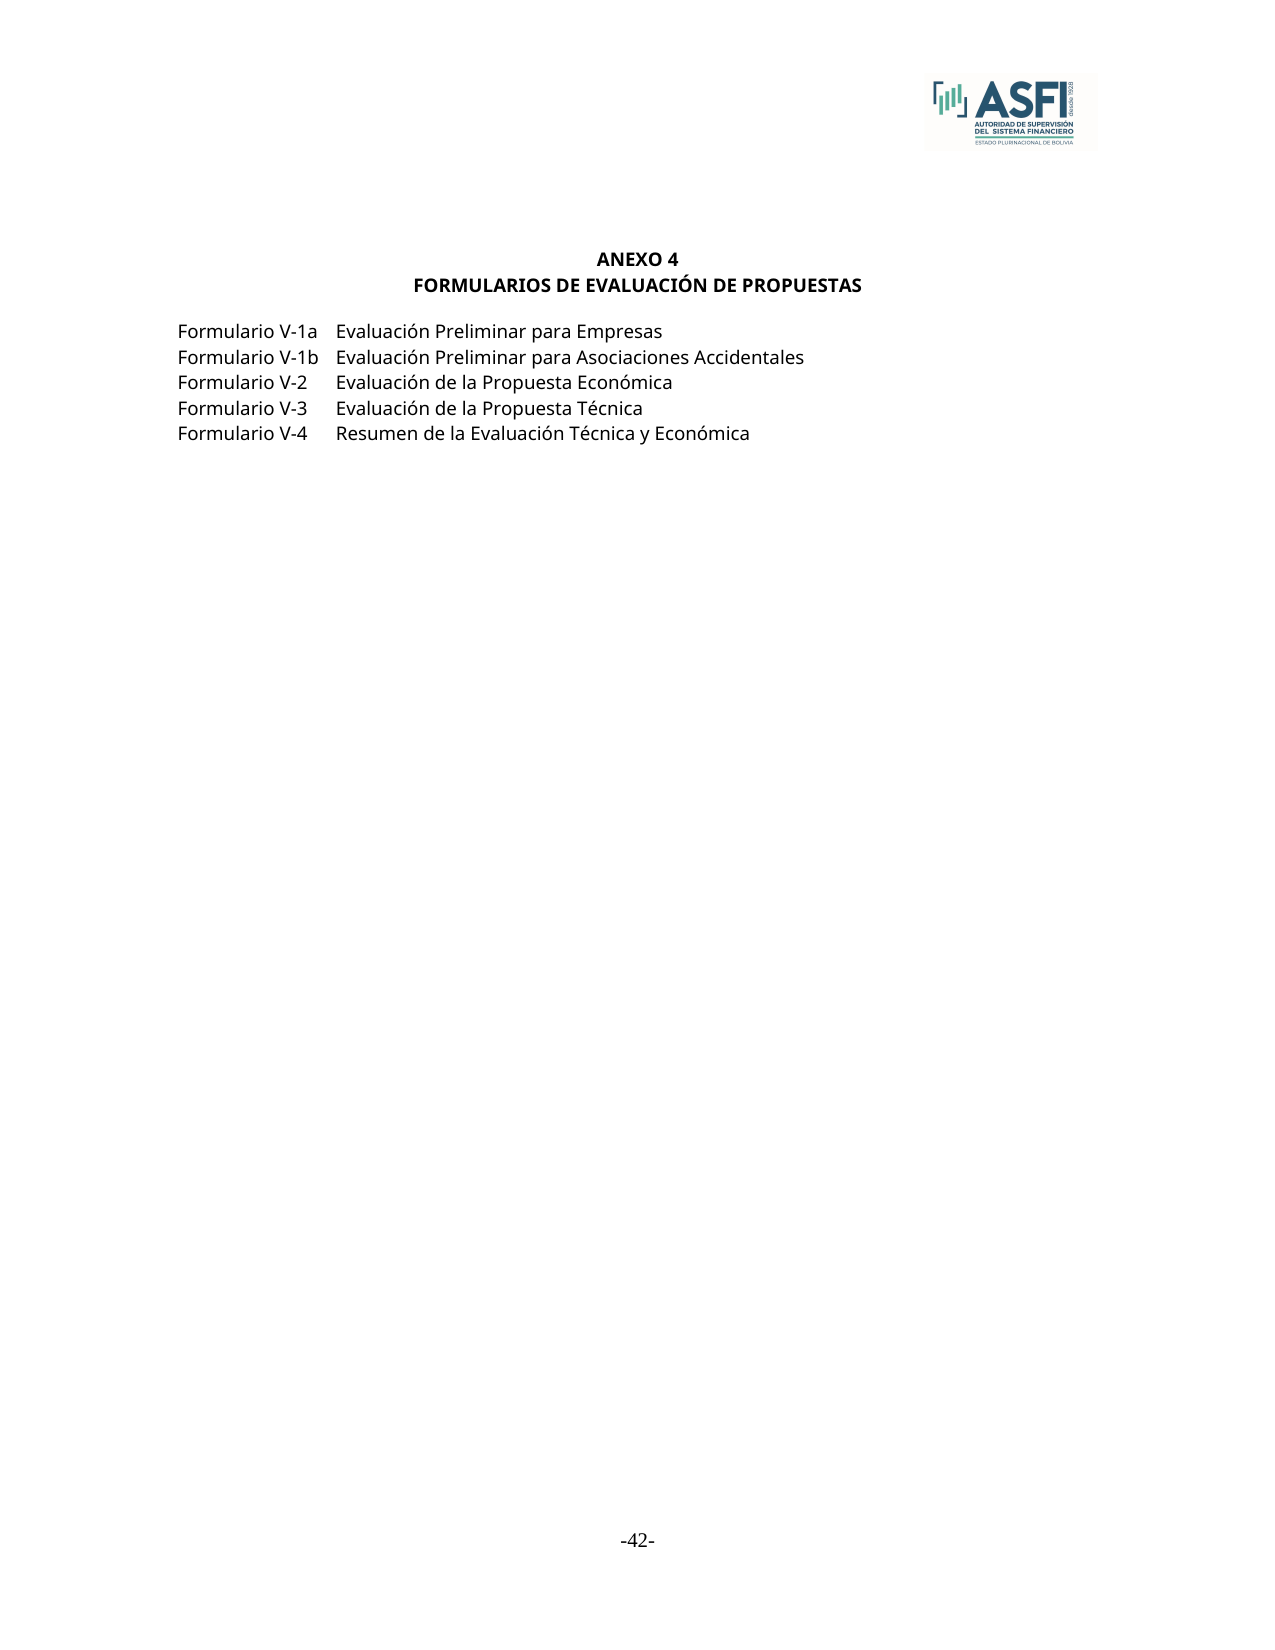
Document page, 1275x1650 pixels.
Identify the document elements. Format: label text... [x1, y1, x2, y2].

text Formulario V-1b Evaluación Preliminar para Asociaciones Accidentales [177, 344, 1098, 369]
text FORMULARIOS DE EVALUACIÓN DE PROPUESTAS [177, 272, 1098, 298]
text Formulario V-3 Evaluación de la Propuesta Técnica [177, 395, 1098, 421]
text Formulario V-2 Evaluación de la Propuesta Económica [177, 369, 1098, 395]
text Formulario V-4 Resumen de la Evaluación Técnica y Económica [177, 421, 1098, 446]
text Formulario V-1a Evaluación Preliminar para Empresas [177, 318, 1098, 344]
picture [924, 73, 1098, 151]
text ANEXO 4 [177, 247, 1098, 272]
